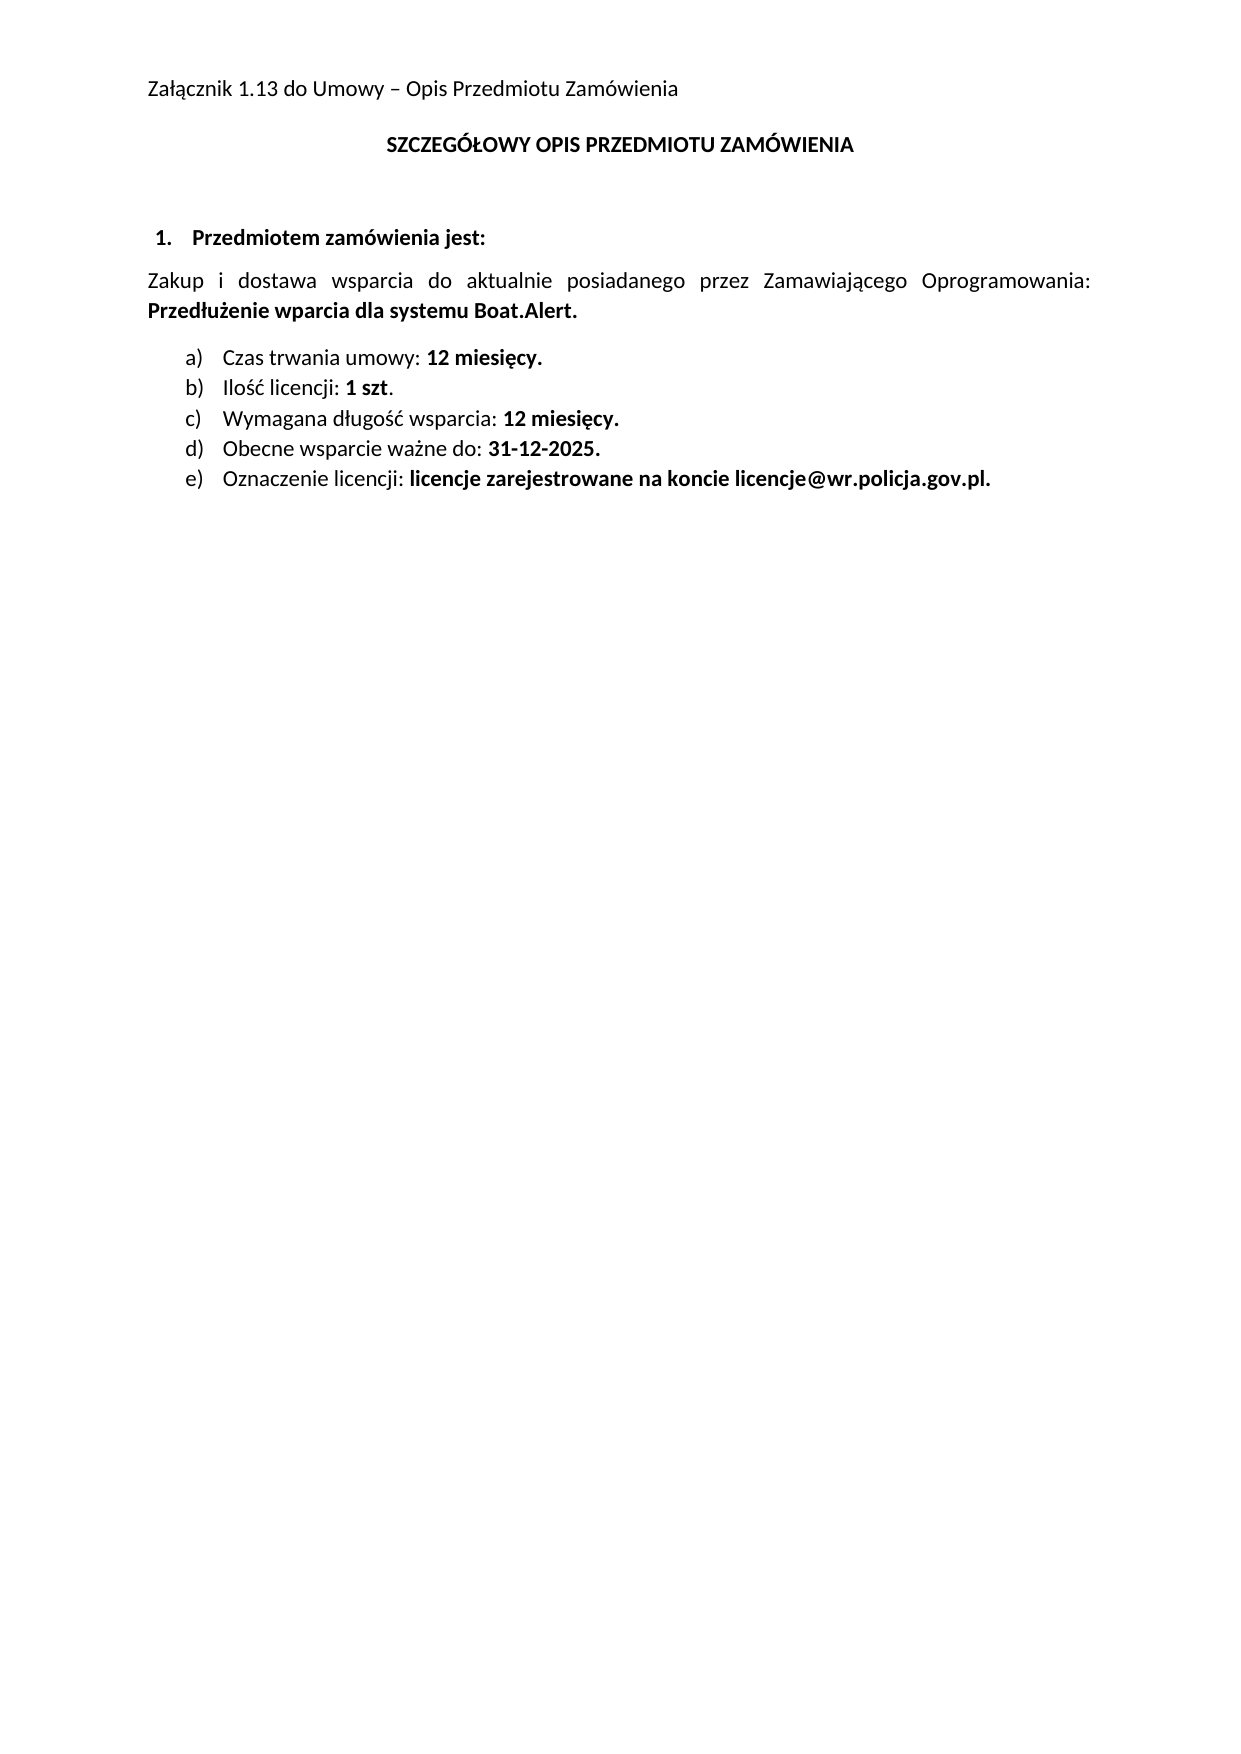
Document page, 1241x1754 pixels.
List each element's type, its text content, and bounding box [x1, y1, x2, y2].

list Czas trwania umowy: 12 miesięcy. [185, 343, 1093, 371]
text Zakup i dostawa wsparcia do aktualnie posiadanego przez Zamawiającego Oprogramowania: Przedłużenie wparcia dla systemu Boat.Alert. [148, 266, 1093, 324]
title SZCZEGÓŁOWY OPIS PRZEDMIOTU ZAMÓWIENIA [148, 130, 1093, 158]
list Obecne wsparcie ważne do: 31-12-2025. [185, 434, 1093, 462]
subtitle Przedmiotem zamówienia jest: [154, 223, 1093, 252]
list Wymagana długość wsparcia: 12 miesięcy. [185, 404, 1093, 432]
list Ilość licencji: 1 szt. [185, 373, 1093, 402]
list Oznaczenie licencji: licencje zarejestrowane na koncie licencje@wr.policja.gov.pl. [185, 464, 1093, 492]
